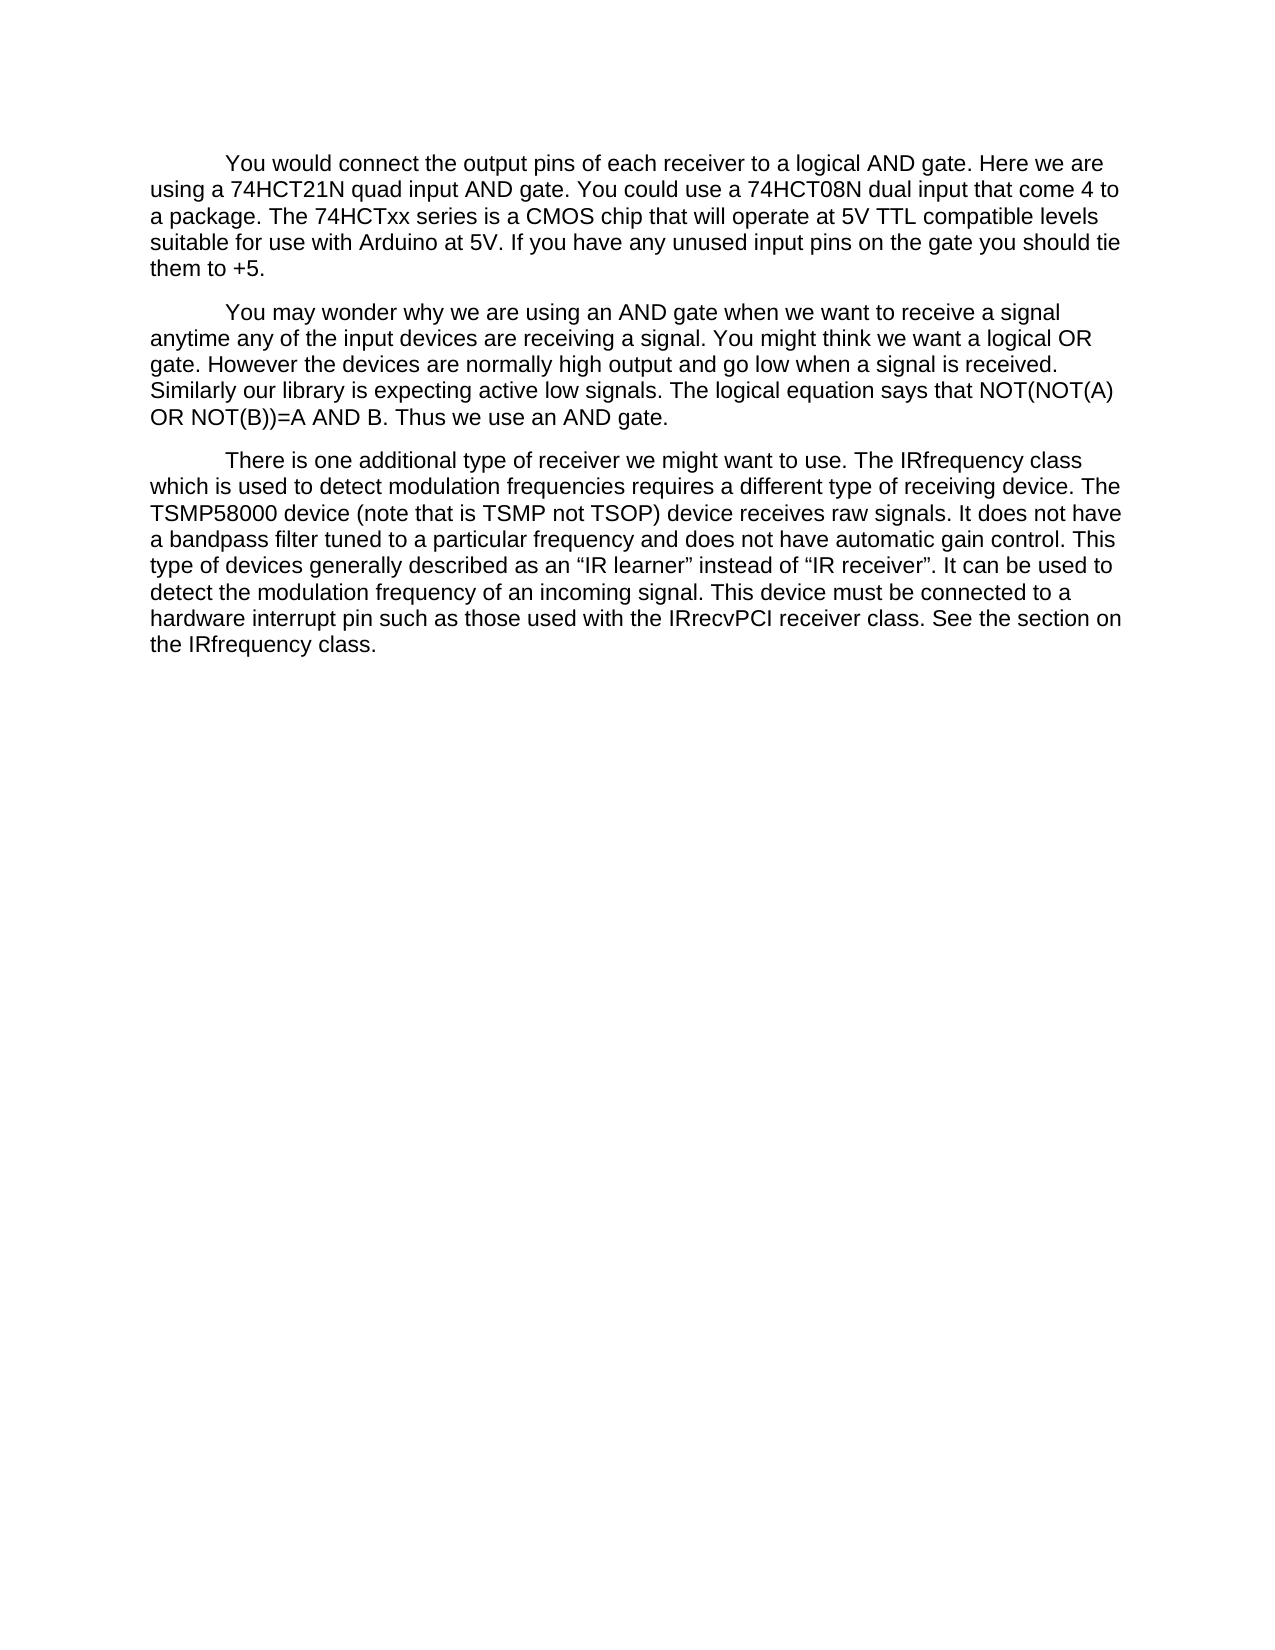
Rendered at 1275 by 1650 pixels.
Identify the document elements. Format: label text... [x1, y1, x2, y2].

text You may wonder why we are using an AND gate when we want to receive a signal anytime any of the input devices are receiving a signal. You might think we want a logical OR gate. However the devices are normally high output and go low when a signal is received. Similarly our library is expecting active low signals. The logical equation says that NOT(NOT(A) OR NOT(B))=A AND B. Thus we use an AND gate. [150, 298, 1125, 430]
text There is one additional type of receiver we might want to use. The IRfrequency class which is used to detect modulation frequencies requires a different type of receiving device. The TSMP58000 device (note that is TSMP not TSOP) device receives raw signals. It does not have a bandpass filter tuned to a particular frequency and does not have automatic gain control. This type of devices generally described as an “IR learner” instead of “IR receiver”. It can be used to detect the modulation frequency of an incoming signal. This device must be connected to a hardware interrupt pin such as those used with the IRrecvPCI receiver class. See the section on the IRfrequency class. [150, 447, 1125, 658]
text You would connect the output pins of each receiver to a logical AND gate. Here we are using a 74HCT21N quad input AND gate. You could use a 74HCT08N dual input that come 4 to a package. The 74HCTxx series is a CMOS chip that will operate at 5V TTL compatible levels suitable for use with Arduino at 5V. If you have any unused input pins on the gate you should tie them to +5. [150, 150, 1125, 282]
